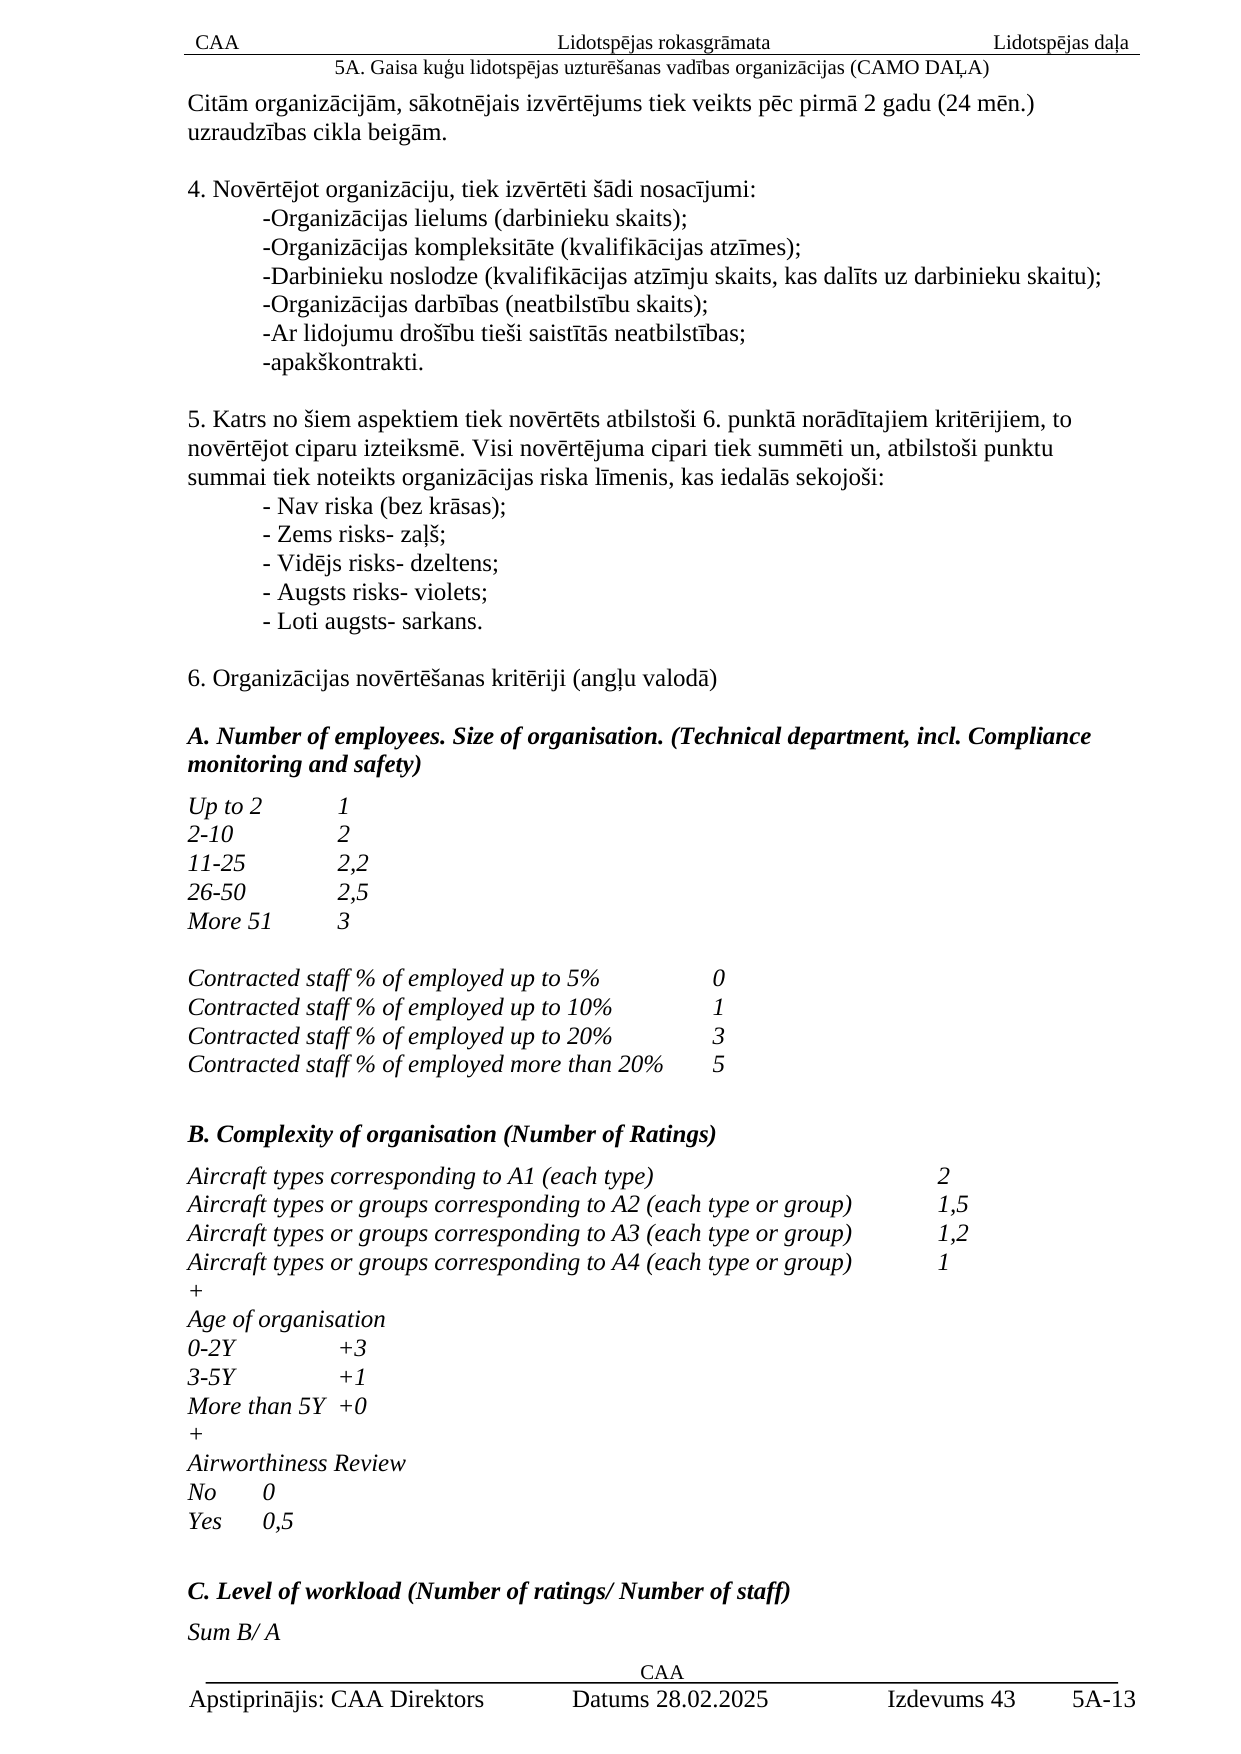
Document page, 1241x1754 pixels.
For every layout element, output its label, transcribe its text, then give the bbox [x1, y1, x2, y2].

text Contracted staff % of employed up to 20% 3 [187, 1021, 1137, 1049]
text - Augsts risks- violets; [187, 577, 1137, 606]
text -Ar lidojumu drošību tieši saistītās neatbilstības; [187, 318, 1137, 347]
text Aircraft types or groups corresponding to A4 (each type or group) 1 [187, 1247, 1137, 1276]
text Yes 0,5 [187, 1506, 1137, 1534]
text More 51 3 [187, 906, 1137, 934]
text + [187, 1419, 1137, 1448]
text + [187, 1276, 1137, 1304]
text - Loti augsts- sarkans. [187, 606, 1137, 634]
text -Organizācijas darbības (neatbilstību skaits); [187, 289, 1137, 318]
text - Zems risks- zaļš; [187, 519, 1137, 548]
text A. Number of employees. Size of organisation. (Technical department, incl. Compliance monitoring and safety) [187, 721, 1137, 778]
text -Organizācijas kompleksitāte (kvalifikācijas atzīmes); [187, 232, 1137, 261]
text 11-25 2,2 [187, 848, 1137, 877]
text Up to 2 1 [187, 791, 1137, 819]
text - Nav riska (bez krāsas); [187, 491, 1137, 519]
text -apakškontrakti. [187, 347, 1137, 376]
text More than 5Y +0 [187, 1391, 1137, 1419]
text - Vidējs risks- dzeltens; [187, 548, 1137, 577]
text 3-5Y +1 [187, 1362, 1137, 1391]
text Aircraft types or groups corresponding to A3 (each type or group) 1,2 [187, 1218, 1137, 1247]
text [187, 88, 1137, 146]
text 5. Katrs no šiem aspektiem tiek novērtēts atbilstoši 6. punktā norādītajiem kritērijiem, to novērtējot ciparu izteiksmē. Visi novērtējuma cipari tiek summēti un, atbilstoši punktu summai tiek noteikts organizācijas riska līmenis, kas iedalās sekojoši: [187, 404, 1137, 491]
text 0-2Y +3 [187, 1333, 1137, 1362]
text 2-10 2 [187, 819, 1137, 848]
text Age of organisation [187, 1304, 1137, 1333]
text Airworthiness Review [187, 1448, 1137, 1477]
text -Darbinieku noslodze (kvalifikācijas atzīmju skaits, kas dalīts uz darbinieku skaitu); [187, 261, 1137, 289]
text B. Complexity of organisation (Number of Ratings) [187, 1119, 1137, 1148]
text Contracted staff % of employed up to 5% 0 [187, 963, 1137, 992]
text C. Level of workload (Number of ratings/ Number of staff) [187, 1576, 1137, 1604]
text Contracted staff % of employed more than 20% 5 [187, 1049, 1137, 1078]
text Aircraft types or groups corresponding to A2 (each type or group) 1,5 [187, 1189, 1137, 1218]
text 4. Novērtējot organizāciju, tiek izvērtēti šādi nosacījumi: [187, 174, 1137, 203]
text Sum B/ A [187, 1617, 1137, 1646]
text Aircraft types corresponding to A1 (each type) 2 [187, 1161, 1137, 1189]
text 6. Organizācijas novērtēšanas kritēriji (angļu valodā) [187, 663, 1137, 692]
text No 0 [187, 1477, 1137, 1506]
text 26-50 2,5 [187, 877, 1137, 906]
text Contracted staff % of employed up to 10% 1 [187, 992, 1137, 1021]
text -Organizācijas lielums (darbinieku skaits); [187, 203, 1137, 232]
